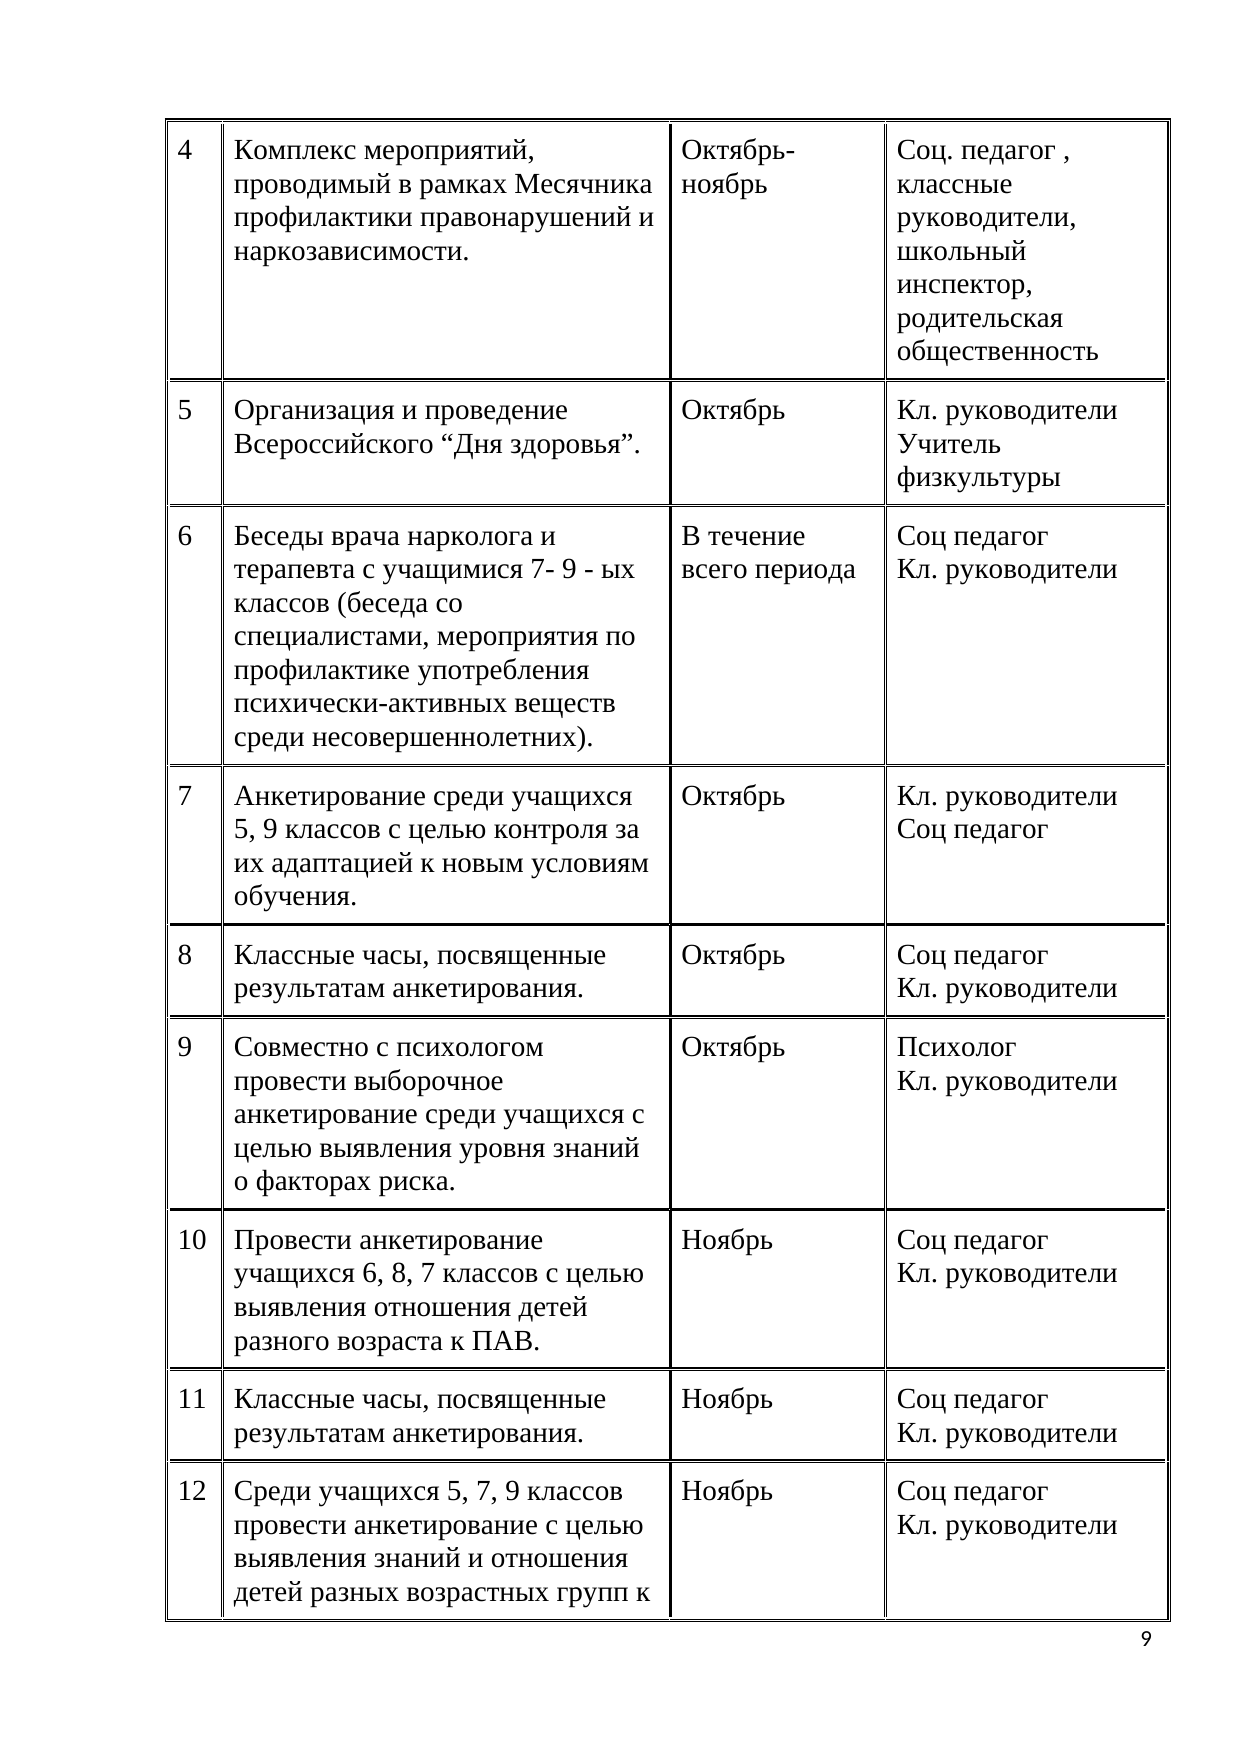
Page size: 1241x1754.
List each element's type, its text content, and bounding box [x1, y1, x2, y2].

table_cell Соц педагог Кл. руководители [887, 923, 1169, 1015]
table_cell Беседы врача нарколога и терапевта с учащимися 7- 9 - ых классов (беседа со специалистами, мероприятия по профилактике употребления психически-активных веществ среди несовершеннолетних). [224, 507, 669, 764]
table_cell Соц педагог Кл. руководители [887, 1367, 1168, 1459]
table_cell Октябрь [672, 926, 884, 1015]
table_cell В течение всего периода [672, 507, 884, 764]
table_cell Ноябрь [670, 1463, 886, 1619]
table_cell 5 [168, 378, 221, 504]
table_cell 9 [168, 1015, 221, 1208]
table_cell Анкетирование среди учащихся 5, 9 классов с целью контроля за их адаптацией к новым условиям обучения. [224, 767, 669, 923]
table_cell Провести анкетирование учащихся 6, 8, 7 классов с целью выявления отношения детей разного возраста к ПАВ. [224, 1211, 669, 1367]
table_cell Октябрь [672, 1019, 884, 1208]
table_cell Психолог Кл. руководители [887, 1015, 1168, 1208]
table_cell Октябрь [672, 382, 884, 504]
table_cell 6 [166, 504, 223, 764]
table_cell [886, 1459, 1168, 1619]
table_cell 12 [168, 1459, 223, 1619]
table_cell Ноябрь [672, 1211, 884, 1367]
table_cell Совместно с психологом провести выборочное анкетирование среди учащихся с целью выявления уровня знаний о факторах риска. [224, 1019, 669, 1208]
table_cell Комплекс мероприятий, проводимый в рамках Месячника профилактики правонарушений и наркозависимости. [223, 120, 670, 378]
table_cell 8 [166, 923, 221, 1015]
table_cell Классные часы, посвященные результатам анкетирования. [224, 1371, 669, 1459]
table_cell Октябрь-ноябрь [670, 122, 886, 378]
table_cell Соц педагог Кл. руководители [887, 1208, 1169, 1367]
table_cell Кл. руководители Соц педагог [886, 764, 1169, 923]
table_cell Организация и проведение Всероссийского “Дня здоровья”. [224, 382, 669, 504]
table_cell 4 [168, 122, 223, 378]
table_cell Соц. педагог , классные руководители, школьный инспектор, родительская общественность [886, 122, 1167, 378]
table_cell Соц педагог Кл. руководители [886, 504, 1169, 764]
table_cell 7 [166, 764, 223, 923]
table_cell Кл. руководители Учитель физкультуры [887, 378, 1168, 504]
table_cell 10 [166, 1208, 221, 1367]
table_cell Октябрь [672, 767, 884, 923]
table_cell Ноябрь [672, 1371, 884, 1459]
table_cell Классные часы, посвященные результатам анкетирования. [224, 926, 669, 1015]
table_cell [223, 1463, 670, 1619]
table_cell 11 [168, 1367, 221, 1459]
